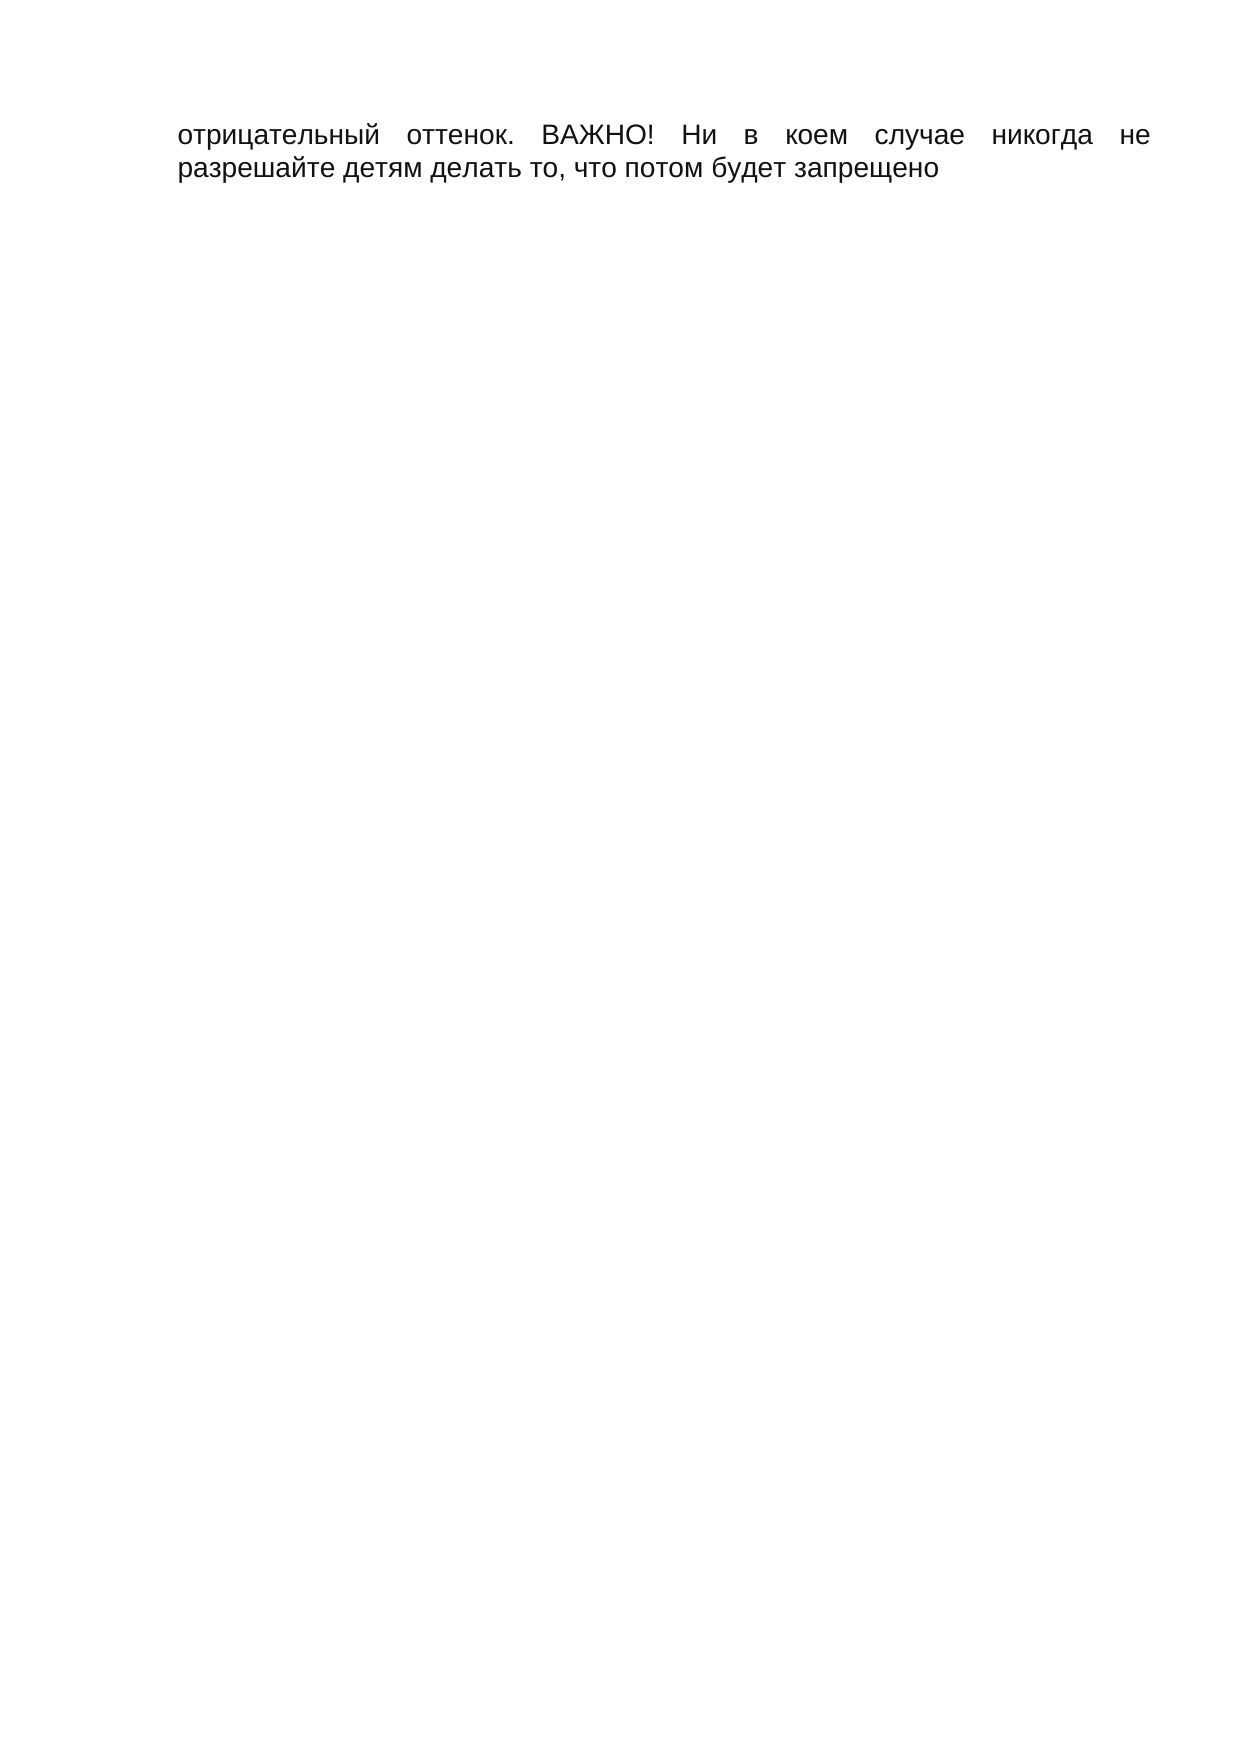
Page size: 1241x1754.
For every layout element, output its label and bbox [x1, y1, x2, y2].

text [177, 118, 1152, 183]
